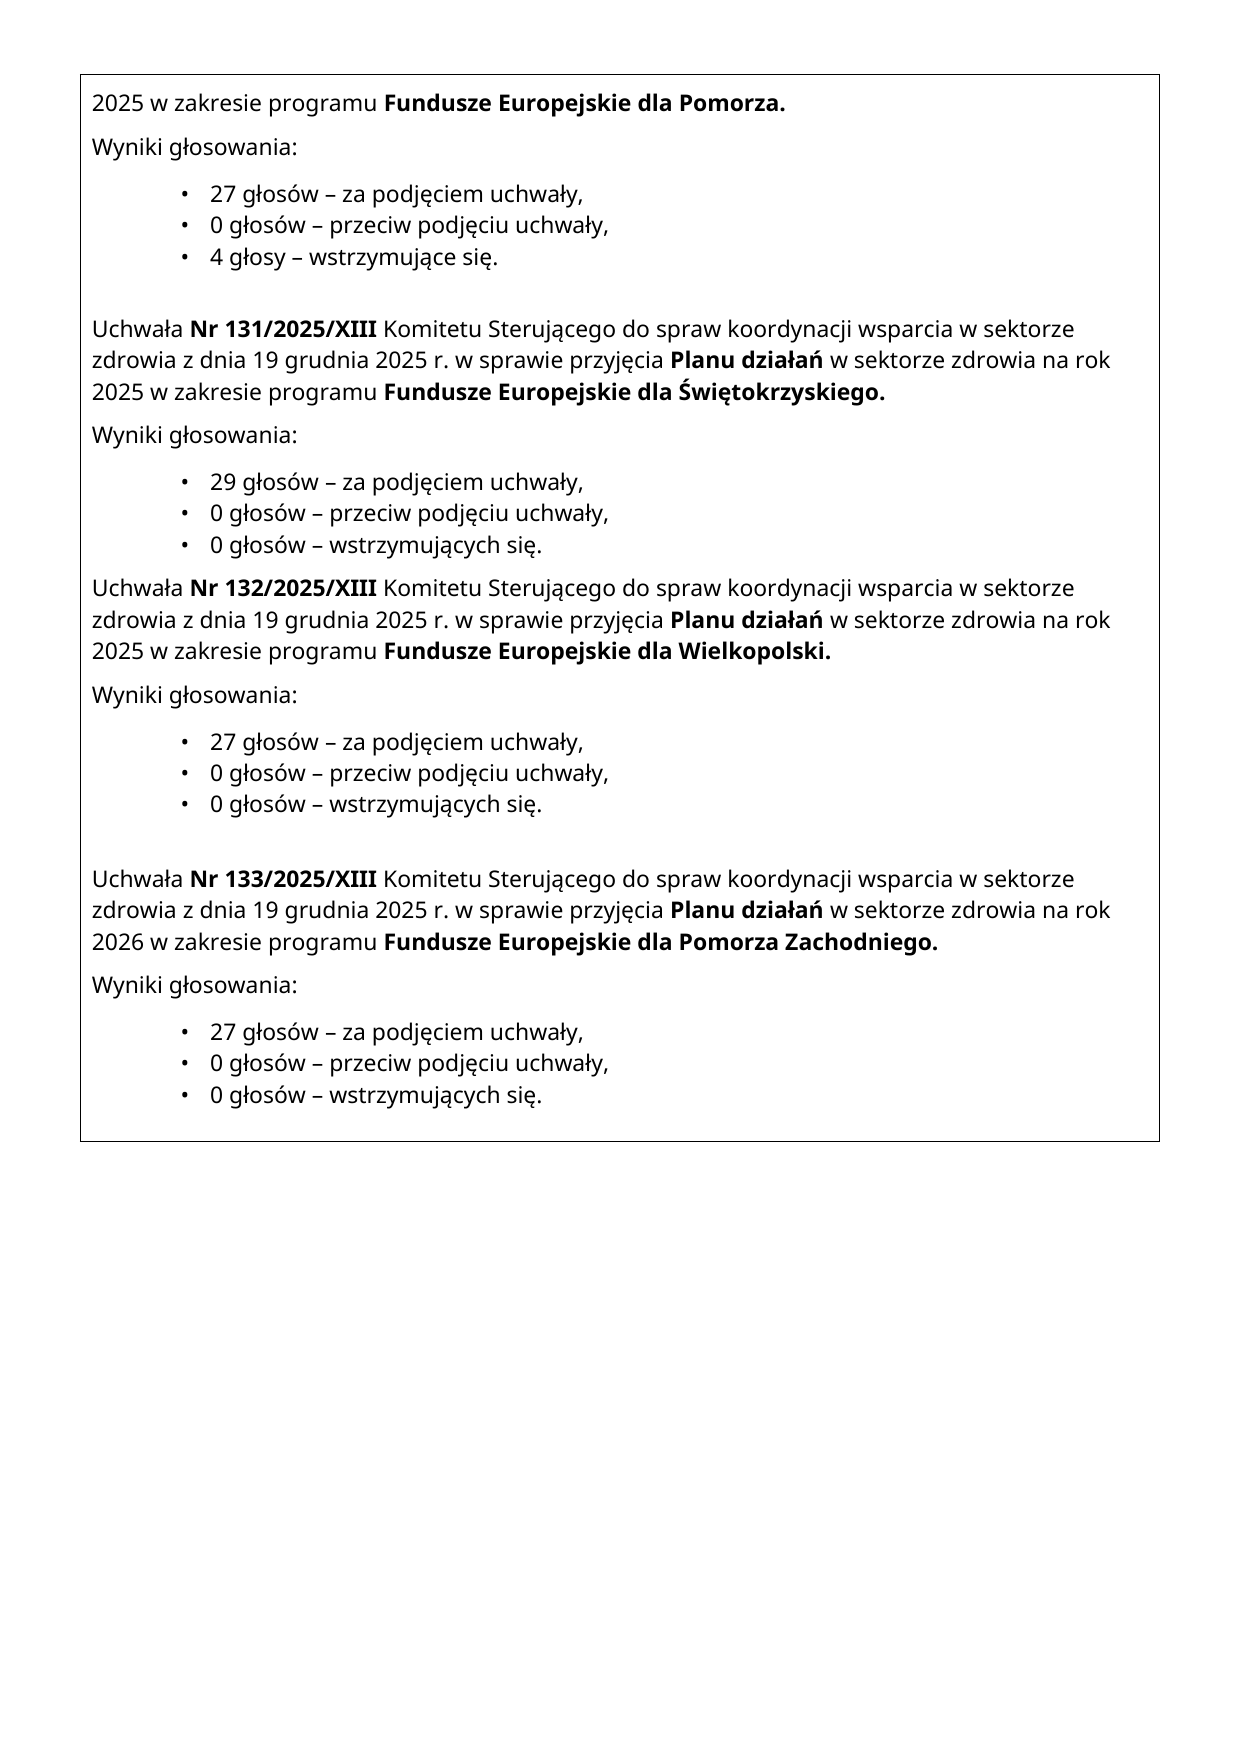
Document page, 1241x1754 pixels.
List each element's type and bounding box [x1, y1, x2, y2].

table_cell [81, 75, 1159, 1141]
